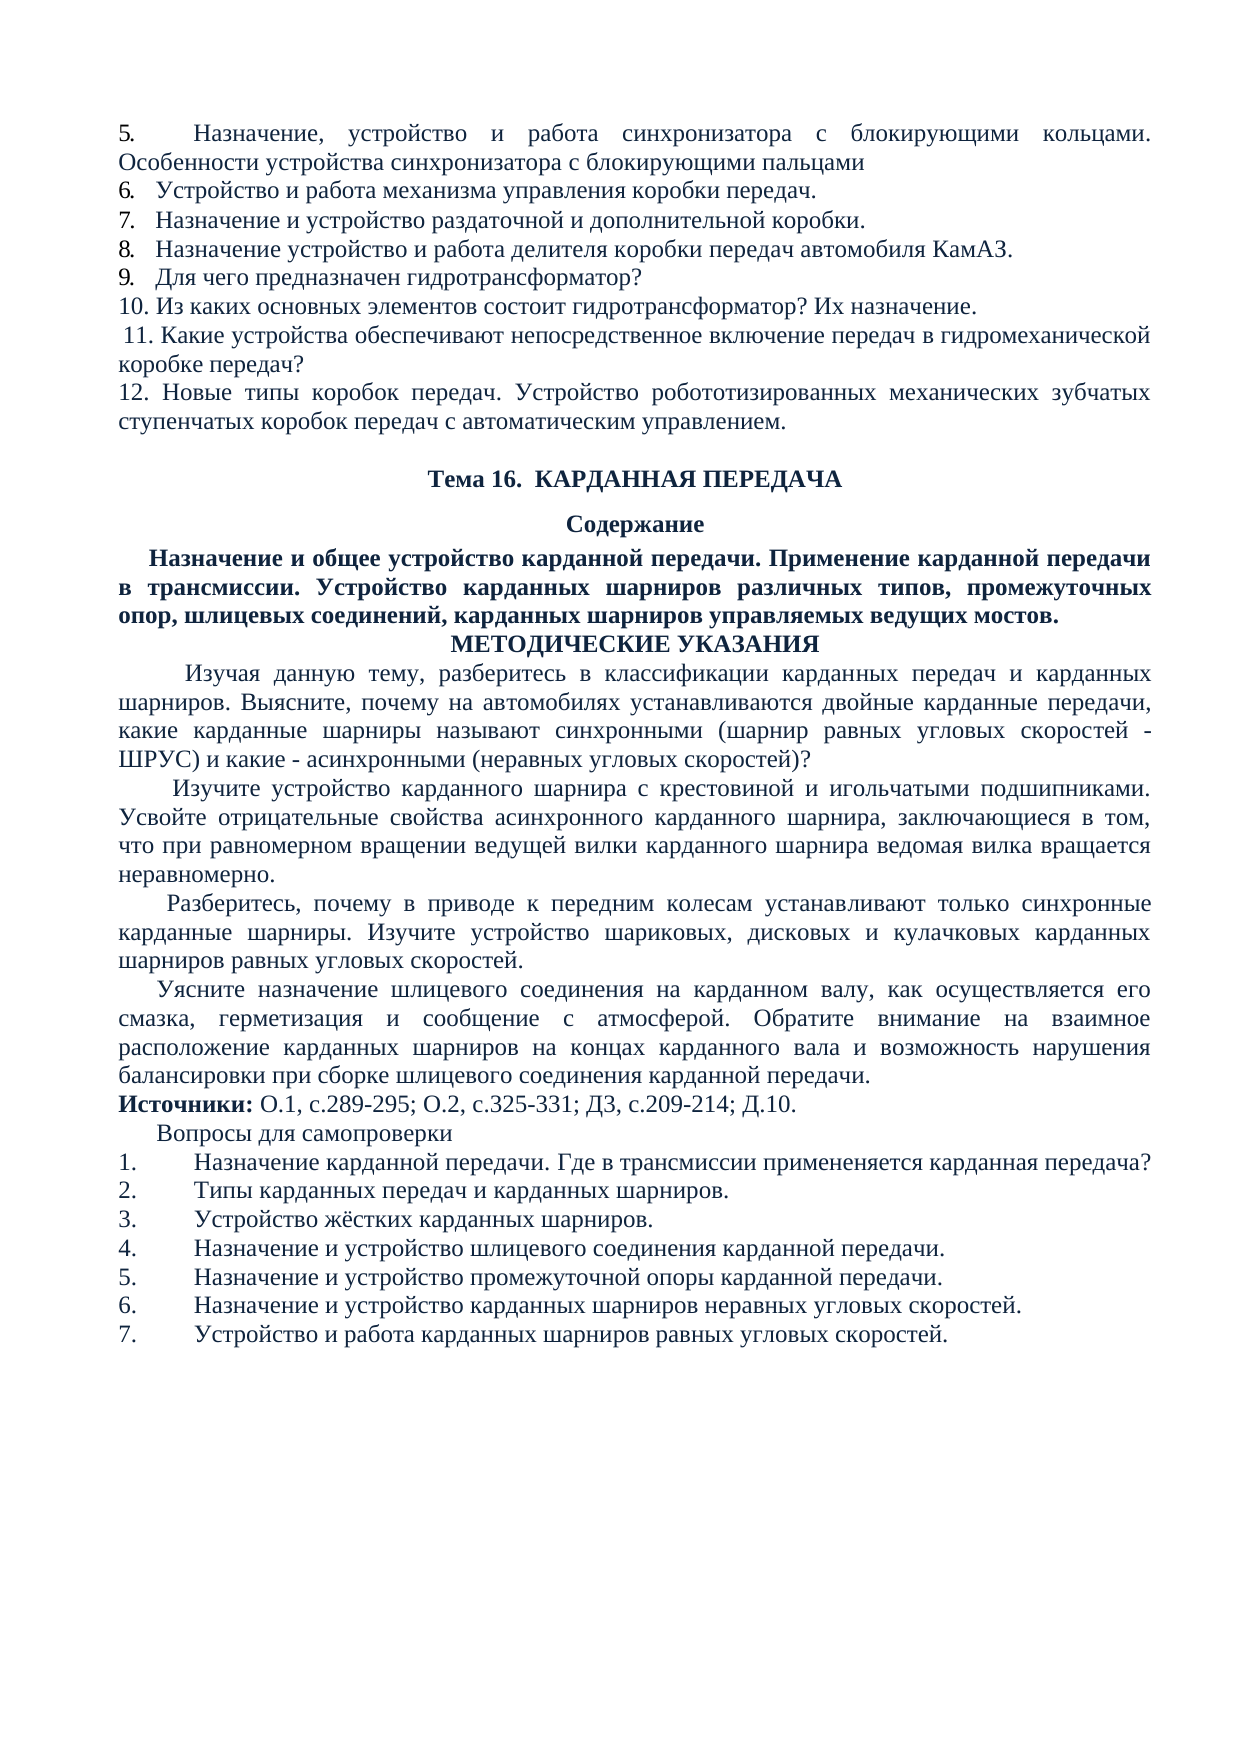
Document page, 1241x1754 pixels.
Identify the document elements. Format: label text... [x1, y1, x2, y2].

text Назначение и общее устройство карданной передачи. Применение карданной передачи в трансмиссии. Устройство карданных шарниров различных типов, промежуточных опор, шлицевых соединений, карданных шарниров управляемых ведущих мостов. [118, 543, 1152, 629]
text Изучите устройство карданного шарнира с крестовиной и игольчатыми подшипниками. Усвойте отрицательные свойства асинхронного карданного шарнира, заключающиеся в том, что при равномерном вращении ведущей вилки карданного шарнира ведомая вилка вращается неравномерно. [118, 773, 1152, 888]
text 12. Новые типы коробок передач. Устройство робототизированных механических зубчатых ступенчатых коробок передач с автоматическим управлением. [118, 377, 1152, 435]
text Тема 16. КАРДАННАЯ ПЕРЕДАЧА [118, 464, 1152, 492]
text Вопросы для самопроверки [118, 1118, 1152, 1147]
list Назначение и устройство карданных шарниров неравных угловых скоростей. [118, 1290, 1152, 1319]
list Типы карданных передач и карданных шарниров. [118, 1175, 1152, 1204]
list Назначение и устройство шлицевого соединения карданной передачи. [118, 1233, 1152, 1262]
list Назначение устройство и работа делителя коробки передач автомобиля КамАЗ. [118, 234, 1152, 262]
list Устройство и работа карданных шарниров равных угловых скоростей. [118, 1319, 1152, 1348]
text 10. Из каких основных элементов состоит гидротрансформатор? Их назначение. [118, 291, 1152, 320]
text МЕТОДИЧЕСКИЕ УКАЗАНИЯ [118, 629, 1152, 658]
text 11. Какие устройства обеспечивают непосредственное включение передач в гидромеханической коробке передач? [88, 320, 1152, 377]
list Устройство жёстких карданных шарниров. [118, 1204, 1152, 1233]
list Для чего предназначен гидротрансформатор? [118, 262, 1152, 291]
list Назначение карданной передачи. Где в трансмиссии примененяется карданная передача? [118, 1147, 1152, 1175]
list Назначение, устройство и работа синхронизатора с блокирующими кольцами. Особенности устройства синхронизатора с блокирующими пальцами [118, 118, 1152, 176]
list Устройство и работа механизма управления коробки передач. [118, 176, 1152, 204]
list Назначение и устройство раздаточной и дополнительной коробки. [118, 205, 1152, 234]
text Уясните назначение шлицевого соединения на карданном валу, как осуществляется его смазка, герметизация и сообщение с атмосферой. Обратите внимание на взаимное расположение карданных шарниров на концах карданного вала и возможность нарушения балансировки при сборке шлицевого соединения карданной передачи. [118, 974, 1152, 1089]
list Назначение и устройство промежуточной опоры карданной передачи. [118, 1262, 1152, 1290]
text Разберитесь, почему в приводе к передним колесам устанавливают только синхронные карданные шарниры. Изучите устройство шариковых, дисковых и кулачковых карданных шарниров равных угловых скоростей. [118, 888, 1152, 974]
text Источники: О.1, с.289-295; О.2, с.325-331; Д3, с.209-214; Д.10. [118, 1089, 1152, 1118]
text Изучая данную тему, разберитесь в классификации карданных передач и карданных шарниров. Выясните, почему на автомобилях устанавливаются двойные карданные передачи, какие карданные шарниры называют синхронными (шарнир равных угловых скоростей - ШРУС) и какие - асинхронными (неравных угловых скоростей)? [118, 658, 1152, 773]
text Содержание [118, 492, 1152, 543]
